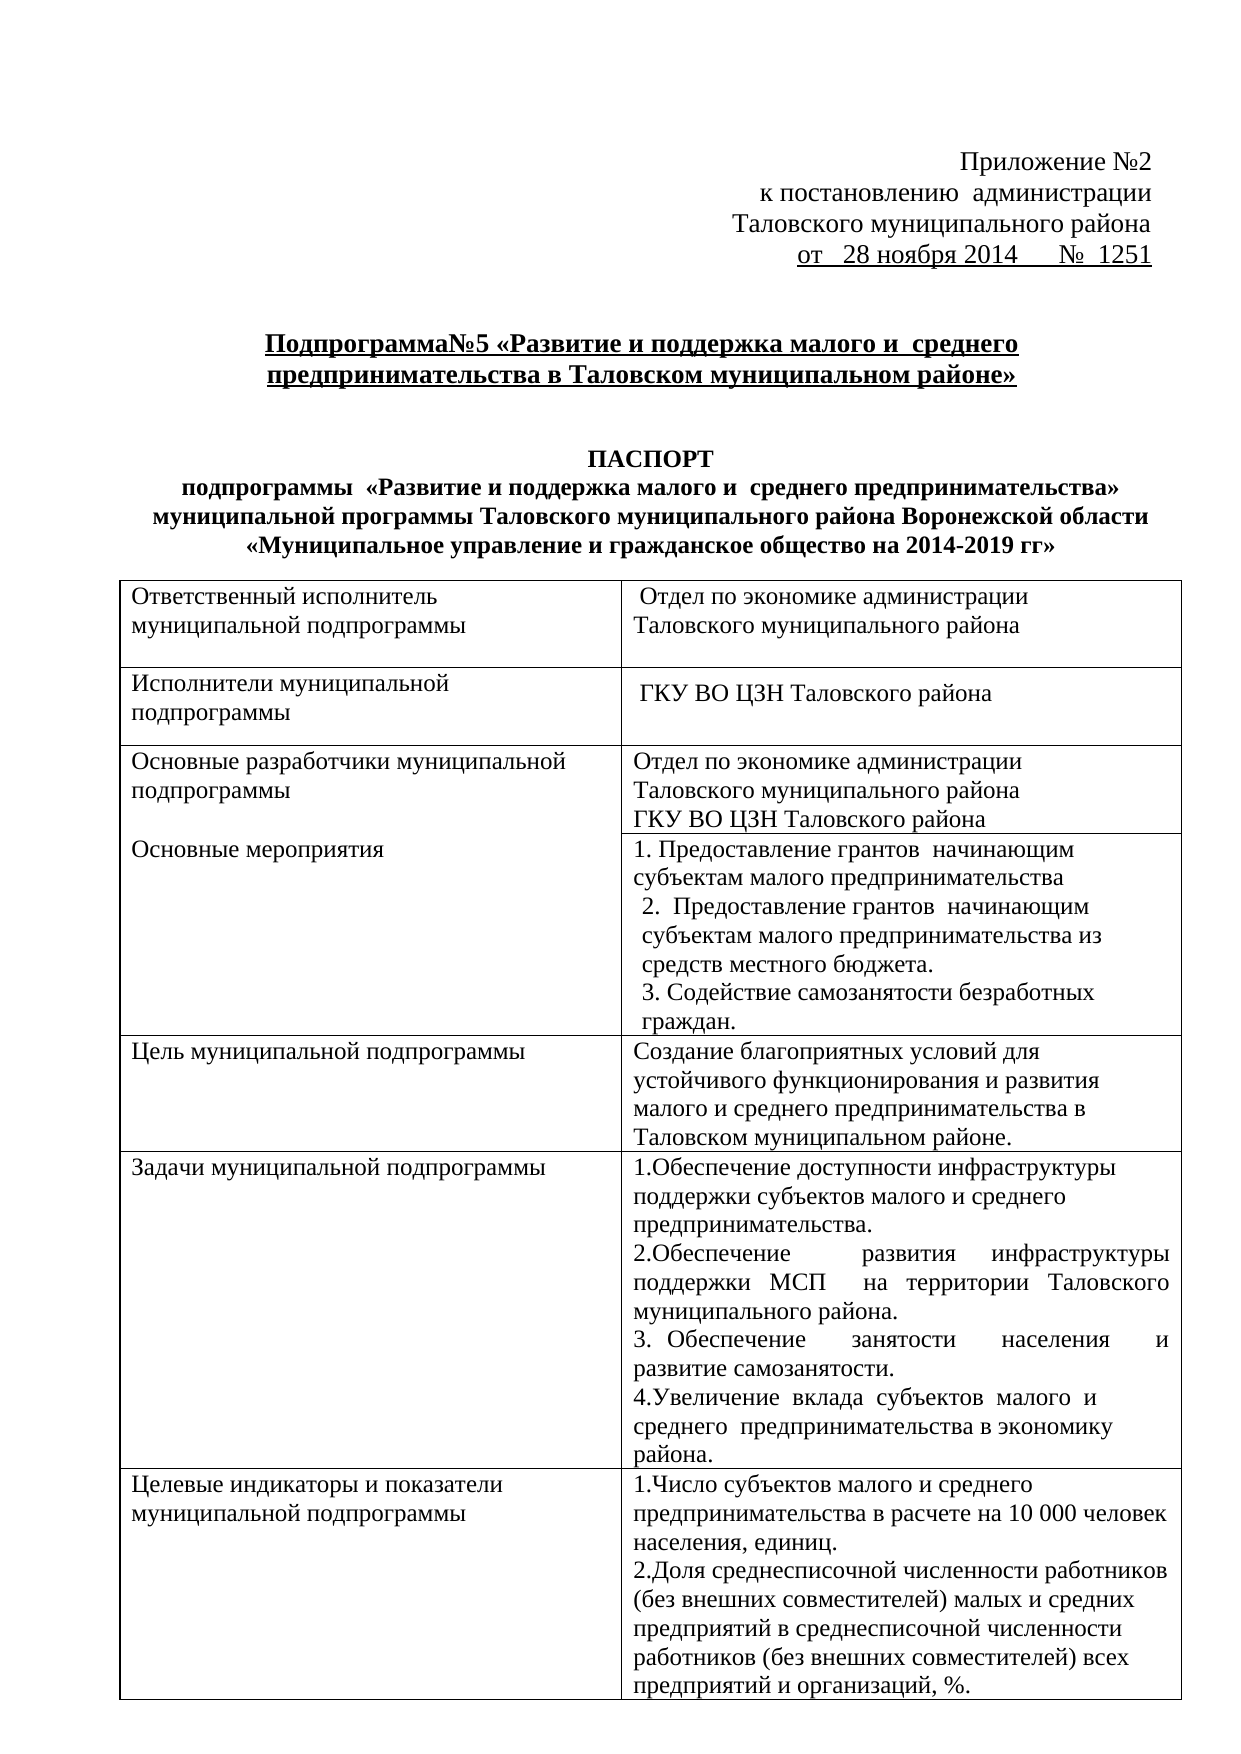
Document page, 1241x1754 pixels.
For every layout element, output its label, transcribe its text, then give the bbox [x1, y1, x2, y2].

table_cell Отдел по экономике администрации Таловского муниципального района ГКУ ВО ЦЗН Таловского района [622, 746, 1181, 833]
table_cell 1. Предоставление грантов начинающим субъектам малого предпринимательства 2. Предоставление грантов начинающим субъектам малого предпринимательства из средств местного бюджета. 3. Содействие самозанятости безработных граждан. [622, 834, 1181, 1035]
text Подпрограмма№5 «Развитие и поддержка малого и среднего предпринимательства в Таловском муниципальном районе» [131, 327, 1152, 389]
table_cell Ответственный исполнитель муниципальной подпрограммы [121, 581, 621, 667]
table_cell 1.Обеспечение доступности инфраструктуры поддержки субъектов малого и среднего предпринимательства. 2.Обеспечение развития инфраструктуры поддержки МСП на территории Таловского муниципального района. 3. Обеспечение занятости населения и развитие самозанятости. 4.Увеличение вклада субъектов малого и среднего предпринимательства в экономику района. [622, 1152, 1181, 1468]
table_cell ГКУ ВО ЦЗН Таловского района [622, 668, 1181, 745]
table_header ПАСПОРТ подпрограммы «Развитие и поддержка малого и среднего предпринимательства» муниципальной программы Таловского муниципального района Воронежской области «Муниципальное управление и гражданское общество на 2014-2019 гг» [120, 423, 1181, 580]
table_cell Основные мероприятия [121, 833, 621, 1035]
table_cell Отдел по экономике администрации Таловского муниципального района [622, 581, 1181, 667]
table_cell Задачи муниципальной подпрограммы [121, 1152, 621, 1468]
text Приложение №2 [131, 145, 1152, 176]
table_cell Создание благоприятных условий для устойчивого функционирования и развития малого и среднего предпринимательства в Таловском муниципальном районе. [622, 1036, 1181, 1151]
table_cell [121, 1469, 621, 1699]
text Таловского муниципального района от 28 ноября 2014 № 1251 [131, 207, 1152, 269]
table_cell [622, 1469, 1181, 1699]
table_cell Цель муниципальной подпрограммы [121, 1036, 621, 1151]
table_cell Основные разработчики муниципальной подпрограммы [121, 746, 621, 833]
text к постановлению администрации [131, 176, 1152, 207]
table_cell Исполнители муниципальной подпрограммы [121, 668, 621, 745]
